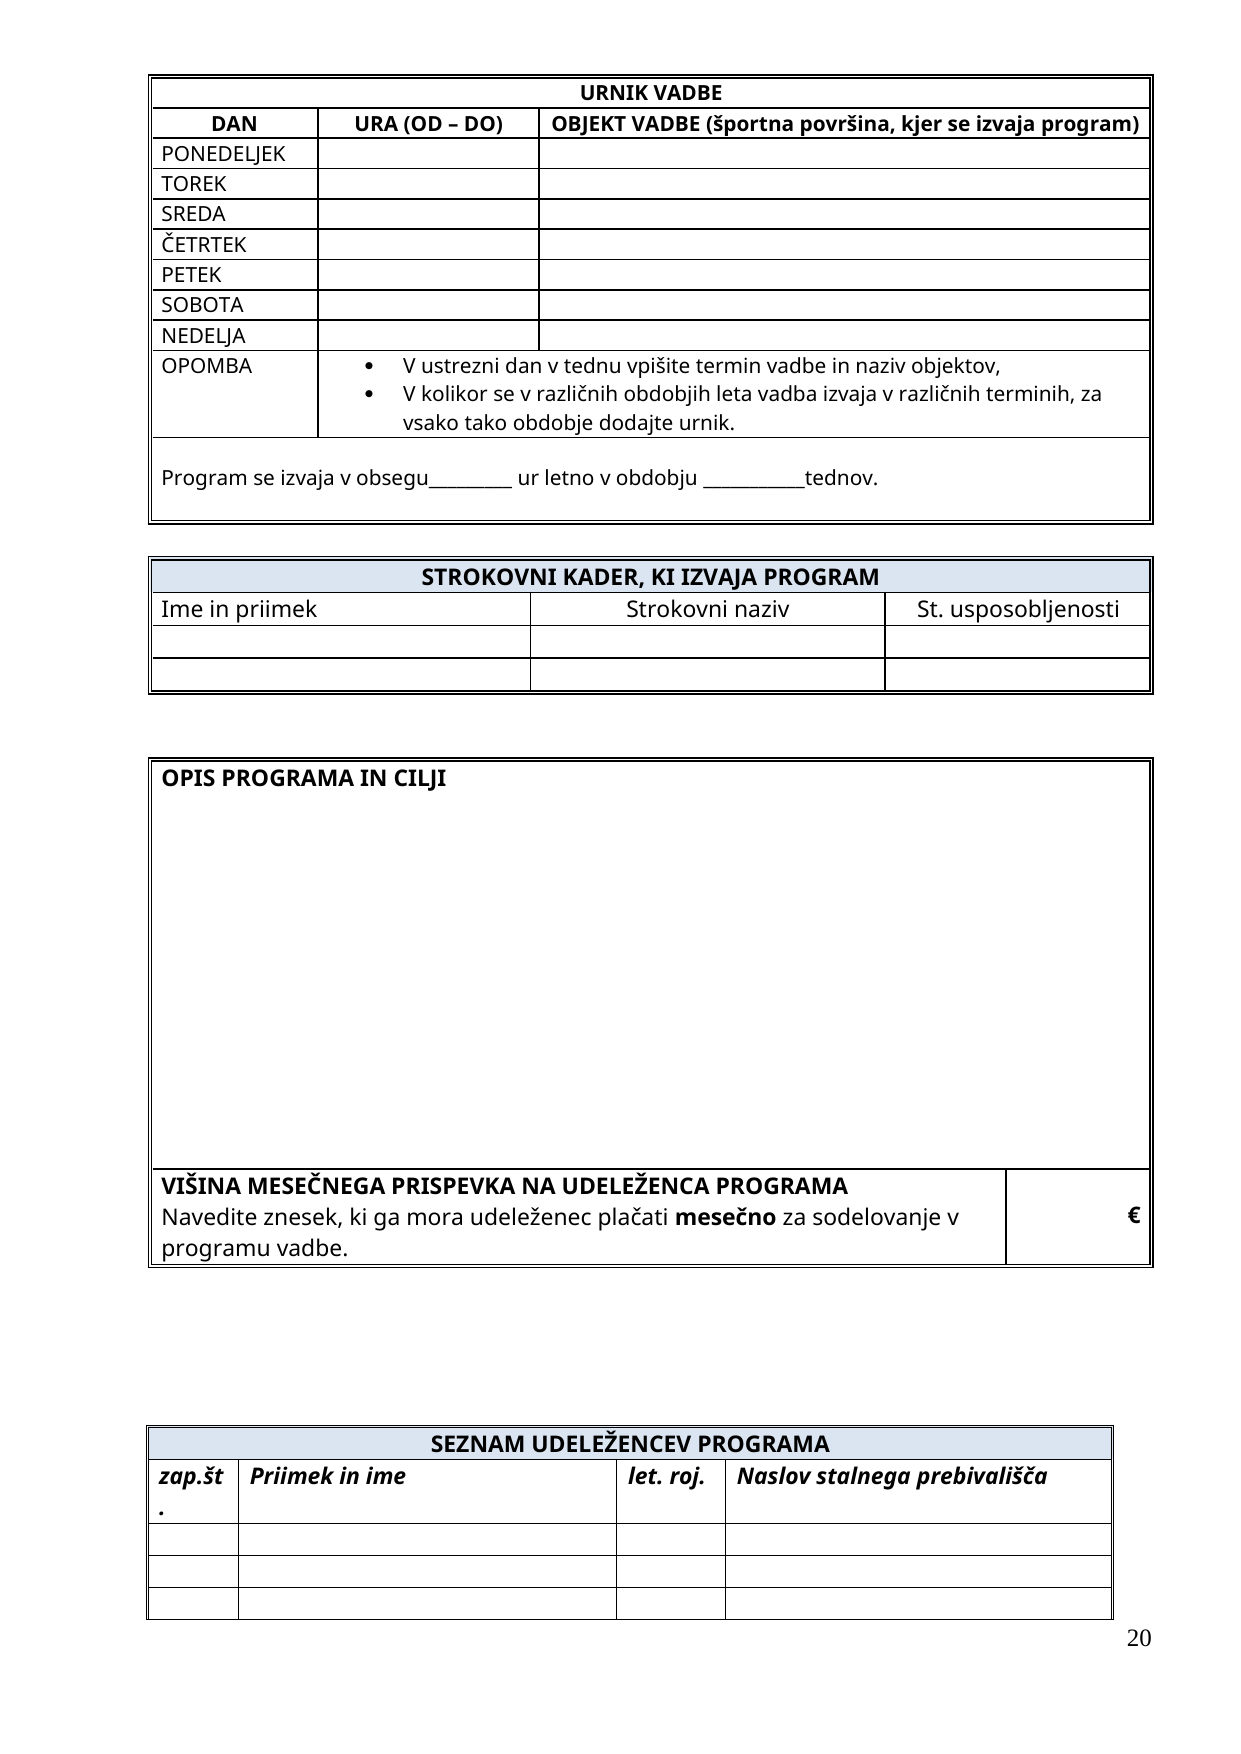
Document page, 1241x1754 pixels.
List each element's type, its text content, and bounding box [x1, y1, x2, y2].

table_cell [726, 1556, 1111, 1587]
table_cell DAN [152, 108, 317, 137]
table_cell [239, 1556, 616, 1587]
table_cell zap.št. [149, 1460, 238, 1522]
table_cell OBJEKT VADBE (športna površina, kjer se izvaja program) [540, 109, 1149, 137]
table_cell [726, 1588, 1111, 1619]
table_cell [617, 1524, 725, 1555]
table_cell TOREK [152, 169, 317, 198]
table_cell SREDA [152, 199, 317, 228]
table_cell [540, 230, 1149, 258]
table_cell [531, 626, 884, 657]
table_cell Naslov stalnega prebivališča [726, 1460, 1111, 1522]
table_cell Priimek in ime [239, 1460, 616, 1522]
table_cell St. usposobljenosti [886, 593, 1149, 624]
table_cell Program se izvaja v obsegu_________ ur letno v obdobju ___________tednov. [152, 438, 1149, 520]
table_cell [886, 659, 1149, 690]
table_header URNIK VADBE [152, 79, 1149, 107]
table_cell [540, 321, 1149, 349]
table_cell [152, 626, 530, 657]
table_cell [540, 169, 1149, 198]
table_cell PONEDELJEK [152, 138, 317, 168]
table_cell Ime in priimek [152, 593, 530, 624]
table_cell [319, 169, 538, 198]
table_cell [319, 139, 538, 168]
table_cell [726, 1524, 1111, 1555]
table_cell [319, 321, 538, 349]
table_cell [617, 1588, 725, 1619]
table_cell [239, 1524, 616, 1555]
table_cell Strokovni naziv [531, 593, 884, 624]
table_cell [886, 626, 1149, 657]
table_header SEZNAM UDELEŽENCEV programa [149, 1428, 1111, 1459]
table_cell [540, 291, 1149, 319]
table_cell NEDELJA [152, 320, 317, 349]
table_cell [149, 1556, 238, 1587]
table_cell [617, 1556, 725, 1587]
table_cell [531, 659, 884, 690]
table_cell [149, 1588, 238, 1619]
table_cell [540, 260, 1149, 289]
table_cell [319, 230, 538, 258]
table_cell [152, 658, 530, 690]
table_cell € [1007, 1170, 1149, 1263]
table_cell V ustrezni dan v tednu vpišite termin vadbe in naziv objektov, V kolikor se v različnih obdobjih leta vadba izvaja v različnih terminih, za vsako tako obdobje dodajte urnik. [319, 351, 1149, 436]
table_cell [319, 260, 538, 289]
table_cell VIŠINA MESEČNEGA PRISPEVKA NA UDELEŽENCA PROGRAMA Navedite znesek, ki ga mora udeleženec plačati mesečno za sodelovanje v programu vadbe. [152, 1169, 1005, 1263]
table_cell [540, 139, 1149, 168]
table_cell ČETRTEK [152, 229, 317, 258]
table_cell SOBOTA [152, 290, 317, 319]
table_cell [239, 1588, 616, 1619]
table_cell OPOMBA [152, 351, 317, 436]
table_cell [319, 200, 538, 228]
table_cell URA (OD – DO) [319, 109, 538, 137]
table_header STROKOVNI KADER, KI IZVAJA PROGRAM [152, 561, 1149, 592]
table_cell [149, 1524, 238, 1555]
table_cell [319, 291, 538, 319]
table_cell [540, 200, 1149, 228]
table_header OPIS PROGRAMA IN CILJI [152, 762, 1149, 1168]
table_cell let. roj. [617, 1460, 725, 1522]
table_cell PETEK [152, 260, 317, 289]
